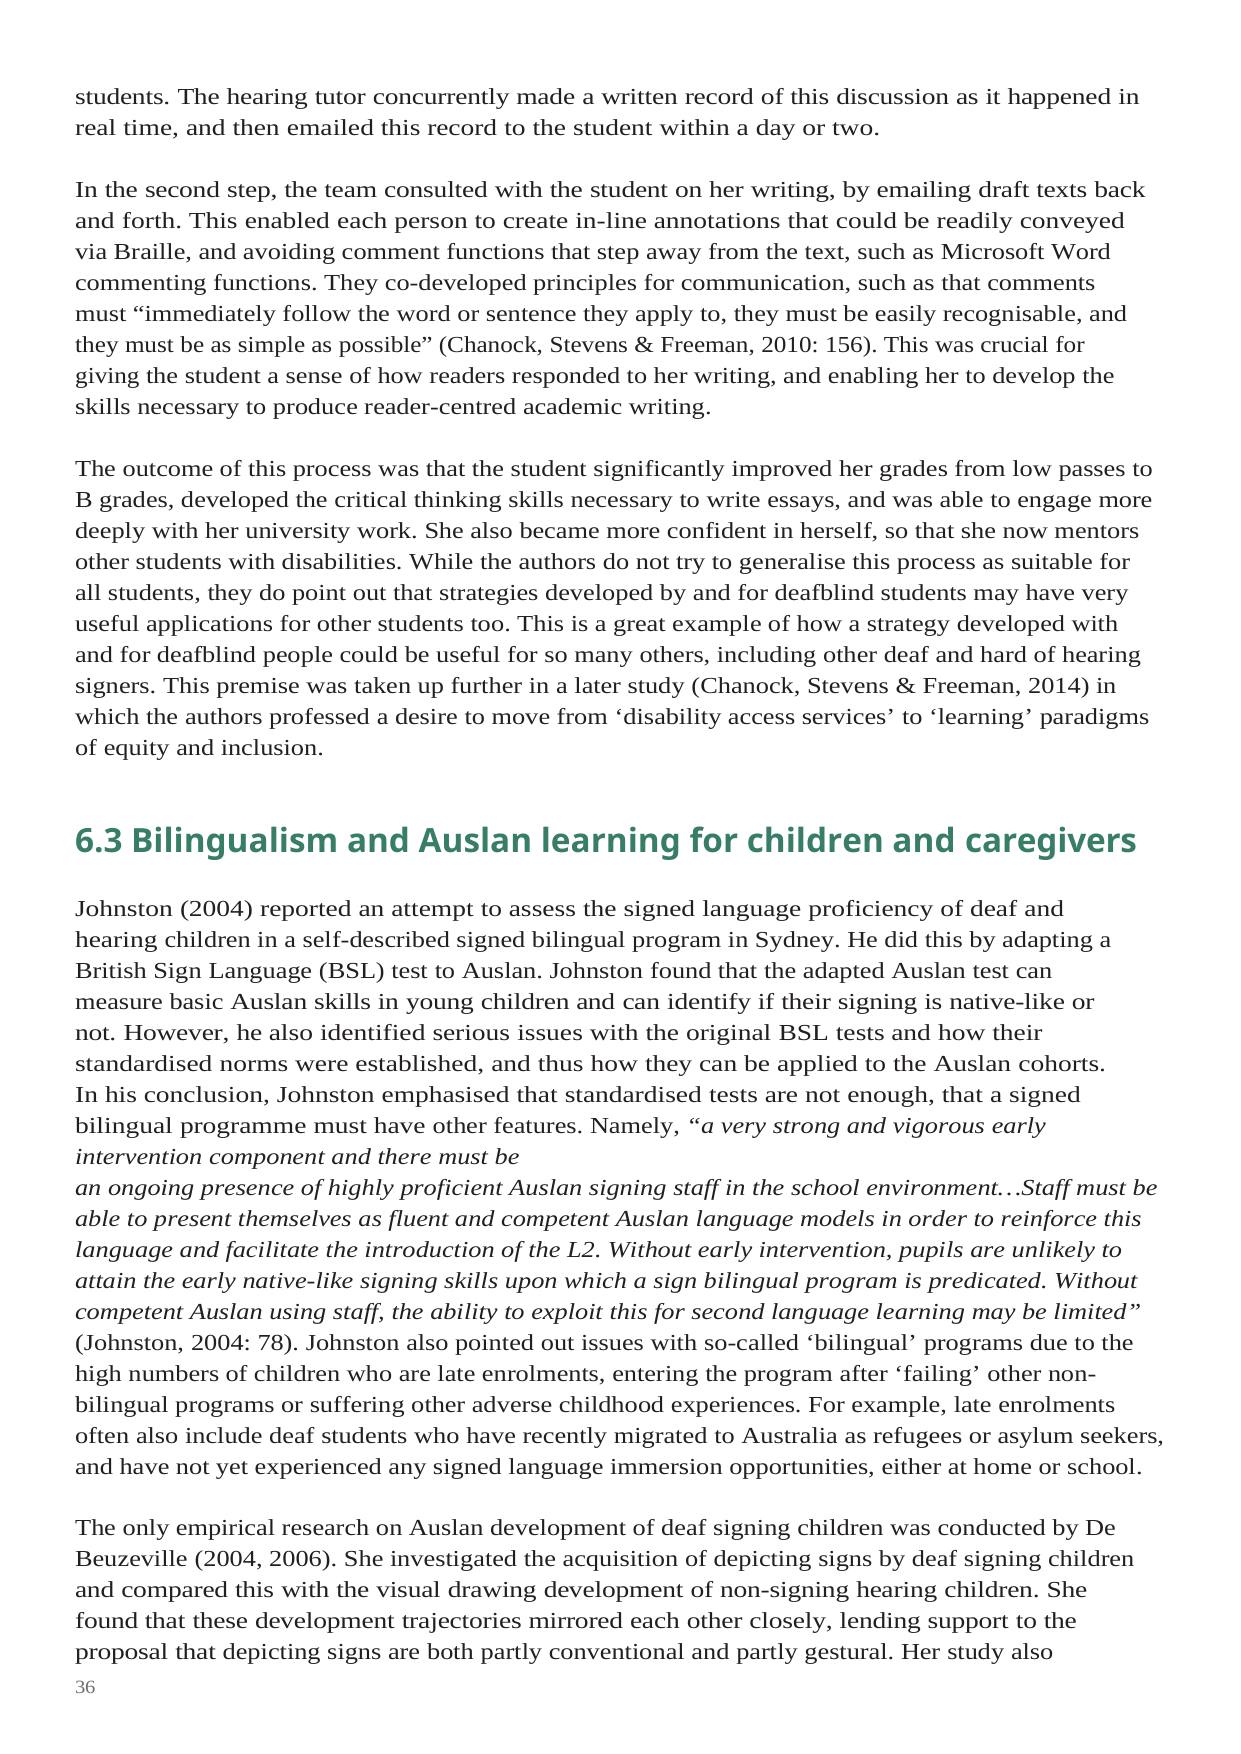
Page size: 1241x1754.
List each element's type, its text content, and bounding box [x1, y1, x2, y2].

subtitle Bilingualism and Auslan learning for children and caregivers [75, 817, 1178, 862]
text an ongoing presence of highly proficient Auslan signing staff in the school environment…Staff must be able to present themselves as fluent and competent Auslan language models in order to reinforce this language and facilitate the introduction of the L2. Without early intervention, pupils are unlikely to attain the early native-like signing skills upon which a sign bilingual program is predicated. Without competent Auslan using staff, the ability to exploit this for second language learning may be limited” (Johnston, 2004: 78). Johnston also pointed out issues with so-called ‘bilingual’ programs due to the high numbers of children who are late enrolments, entering the program after ‘failing’ other non- bilingual programs or suffering other adverse childhood experiences. For example, late enrolments often also include deaf students who have recently migrated to Australia as refugees or asylum seekers, and have not yet experienced any signed language immersion opportunities, either at home or school. [75, 1174, 1165, 1480]
text via Braille, and avoiding comment functions that step away from the text, such as Microsoft Word commenting functions. They co-developed principles for communication, such as that comments must “immediately follow the word or sentence they apply to, they must be easily recognisable, and they must be as simple as possible” (Chanock, Stevens & Freeman, 2010: 156). This was crucial for giving the student a sense of how readers responded to her writing, and enabling her to develop the skills necessary to produce reader-centred academic writing. [75, 238, 1150, 420]
text In the second step, the team consulted with the student on her writing, by emailing draft texts back and forth. This enabled each person to create in-line annotations that could be readily conveyed [75, 176, 1145, 233]
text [75, 1514, 1145, 1664]
text Johnston (2004) reported an attempt to assess the signed language proficiency of deaf and hearing children in a self-described signed bilingual program in Sydney. He did this by adapting a British Sign Language (BSL) test to Auslan. Johnston found that the adapted Auslan test can measure basic Auslan skills in young children and can identify if their signing is native-like or not. However, he also identified serious issues with the original BSL tests and how their standardised norms were established, and thus how they can be applied to the Auslan cohorts. In his conclusion, Johnston emphasised that standardised tests are not enough, that a signed bilingual programme must have other features. Namely, “a very strong and vigorous early intervention component and there must be [75, 894, 1129, 1169]
text The outcome of this process was that the student significantly improved her grades from low passes to B grades, developed the critical thinking skills necessary to write essays, and was able to engage more deeply with her university work. She also became more confident in herself, so that she now mentors other students with disabilities. While the authors do not try to generalise this process as suitable for all students, they do point out that strategies developed by and for deafblind students may have very useful applications for other students too. This is a great example of how a strategy developed with and for deafblind people could be useful for so many others, including other deaf and hard of hearing signers. This premise was taken up further in a later study (Chanock, Stevens & Freeman, 2014) in which the authors professed a desire to move from ‘disability access services’ to ‘learning’ paradigms of equity and inclusion. [75, 455, 1165, 761]
text students. The hearing tutor concurrently made a written record of this discussion as it happened in real time, and then emailed this record to the student within a day or two. [75, 83, 1145, 140]
